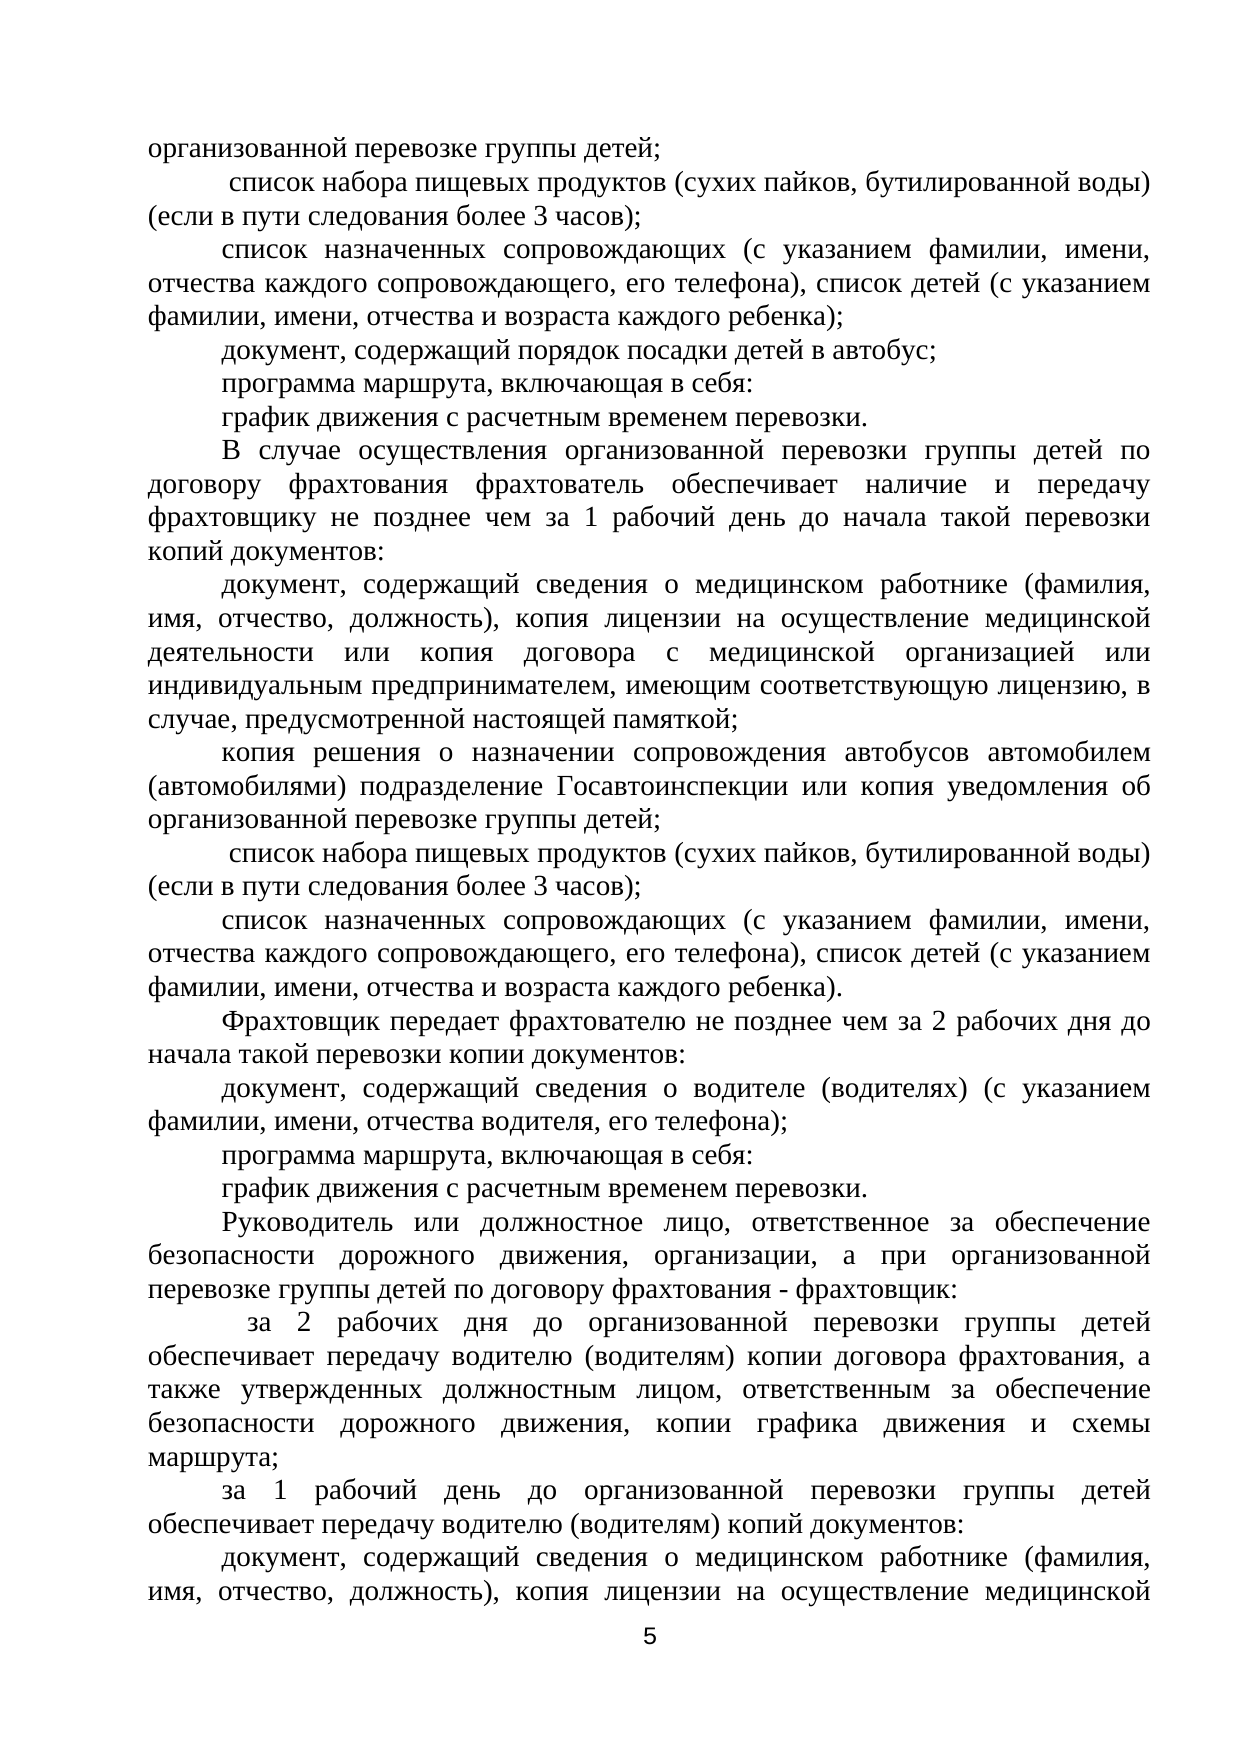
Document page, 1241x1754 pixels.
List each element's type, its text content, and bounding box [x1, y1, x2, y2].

text список набора пищевых продуктов (сухих пайков, бутилированной воды) (если в пути следования более 3 часов); [148, 835, 1152, 902]
text документ, содержащий порядок посадки детей в автобус; [148, 332, 1152, 365]
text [148, 131, 1152, 164]
text Фрахтовщик передает фрахтователю не позднее чем за 2 рабочих дня до начала такой перевозки копии документов: [148, 1003, 1152, 1070]
text Руководитель или должностное лицо, ответственное за обеспечение безопасности дорожного движения, организации, а при организованной перевозке группы детей по договору фрахтования - фрахтовщик: [148, 1204, 1152, 1304]
text список набора пищевых продуктов (сухих пайков, бутилированной воды) (если в пути следования более 3 часов); [148, 164, 1152, 231]
text за 2 рабочих дня до организованной перевозки группы детей обеспечивает передачу водителю (водителям) копии договора фрахтования, а также утвержденных должностным лицом, ответственным за обеспечение безопасности дорожного движения, копии графика движения и схемы маршрута; [148, 1304, 1152, 1472]
text список назначенных сопровождающих (с указанием фамилии, имени, отчества каждого сопровождающего, его телефона), список детей (с указанием фамилии, имени, отчества и возраста каждого ребенка); [148, 231, 1152, 332]
text В случае осуществления организованной перевозки группы детей по договору фрахтования фрахтователь обеспечивает наличие и передачу фрахтовщику не позднее чем за 1 рабочий день до начала такой перевозки копий документов: [148, 432, 1152, 567]
text документ, содержащий сведения о водителе (водителях) (с указанием фамилии, имени, отчества водителя, его телефона); [148, 1070, 1152, 1137]
text программа маршрута, включающая в себя: [148, 1137, 1152, 1170]
text список назначенных сопровождающих (с указанием фамилии, имени, отчества каждого сопровождающего, его телефона), список детей (с указанием фамилии, имени, отчества и возраста каждого ребенка). [148, 902, 1152, 1003]
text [148, 1539, 1152, 1606]
text график движения с расчетным временем перевозки. [148, 1170, 1152, 1204]
text программа маршрута, включающая в себя: [148, 365, 1152, 399]
text график движения с расчетным временем перевозки. [148, 399, 1152, 432]
text за 1 рабочий день до организованной перевозки группы детей обеспечивает передачу водителю (водителям) копий документов: [148, 1472, 1152, 1539]
